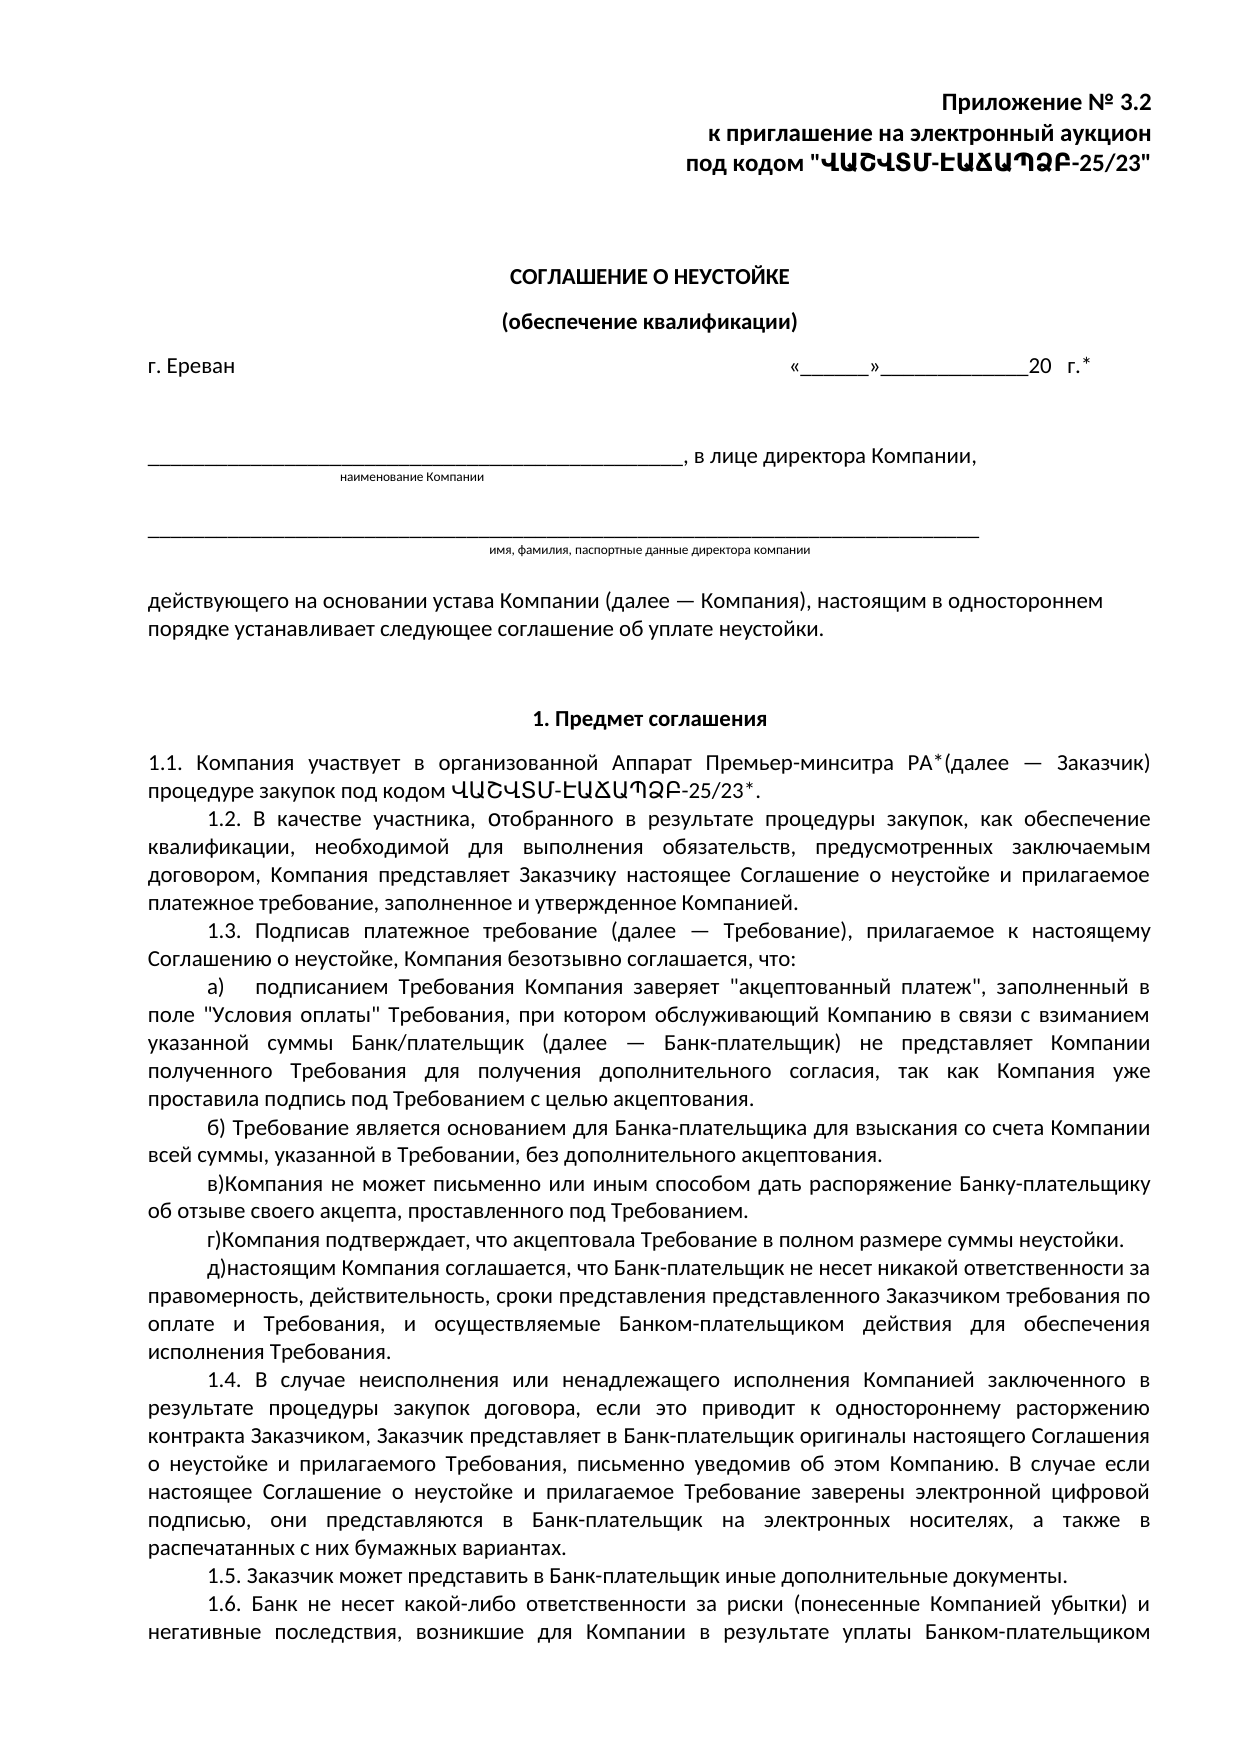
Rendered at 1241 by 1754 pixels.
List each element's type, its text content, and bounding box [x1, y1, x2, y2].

text 1. Предмет соглашения [148, 704, 1152, 732]
text СОГЛАШЕНИЕ О НЕУСТОЙКЕ [148, 262, 1152, 290]
text _______________________________________________, в лице директора Компании, [148, 441, 1152, 469]
text к приглашение на электронный аукцион [177, 117, 1152, 147]
text а) подписанием Требования Компания заверяет "акцептованный платеж", заполненный в поле "Условия оплаты" Требования, при котором обслуживающий Компанию в связи с взиманием указанной суммы Банк/плательщик (далее — Банк-плательщик) не представляет Компании полученного Требования для получения дополнительного согласия, так как Компания уже проставила подпись под Требованием с целью акцептования. [148, 972, 1152, 1113]
text в)Компания не может письменно или иным способом дать распоряжение Банку-плательщику об отзыве своего акцепта, проставленного под Требованием. [148, 1169, 1152, 1225]
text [148, 1589, 1152, 1645]
text 1.3. Подписав платежное требование (далее — Требование), прилагаемое к настоящему Соглашению о неустойке, Компания безотзывно соглашается, что: [148, 916, 1152, 972]
text имя, фамилия, паспортные данные директора компании [148, 542, 1152, 569]
text (обеспечение квалификации) [148, 307, 1152, 335]
text порядке устанавливает следующее соглашение об уплате неустойки. [148, 614, 1152, 642]
text б) Требование является основанием для Банка-плательщика для взыскания со счета Компании всей суммы, указанной в Требовании, без дополнительного акцептования. [148, 1113, 1152, 1169]
text 1.2. В качестве участника, օтобранного в результате процедуры закупок, как обеспечение квалификации, необходимой для выполнения обязательств, предусмотренных заключаемым договором, Kомпания представляет Заказчику настоящее Соглашение о неустойке и прилагаемое платежное требование, заполненное и утвержденное Компанией. [148, 804, 1152, 916]
text 1.4. В случае неисполнения или ненадлежащего исполнения Компанией заключенного в результате процедуры закупок договора, если это приводит к одностороннему расторжению контракта Заказчиком, Заказчик представляет в Банк-плательщик оригиналы настоящего Соглашения о неустойке и прилагаемого Требования, письменно уведомив об этом Компанию. В случае если настоящее Соглашение о неустойке и прилагаемое Требование заверены электронной цифровой подписью, они представляются в Банк-плательщик на электронных носителях, а также в распечатанных с них бумажных вариантах. [148, 1365, 1152, 1561]
text 1.1. Компания участвует в организованной Аппарат Премьер-минситра РА*(далее — Заказчик) процедуре закупок под кодом ՎԱՇՎՏՄ-ԷԱՃԱՊՁԲ-25/23*. [148, 748, 1152, 804]
table_header «______»_____________20 г.* [635, 351, 1104, 396]
text 1.5. Заказчик может представить в Банк-плательщик иные дополнительные документы. [148, 1561, 1152, 1589]
text под кодом "ՎԱՇՎՏՄ-ԷԱՃԱՊՁԲ-25/23" [177, 147, 1152, 178]
text Приложение № 3.2 [148, 86, 1152, 117]
text наименование Компании [340, 469, 1152, 497]
text д)настоящим Компания соглашается, что Банк-плательщик не несет никакой ответственности за правомерность, действительность, сроки представления представленного Заказчиком требования по оплате и Требования, и осуществляемые Банком-плательщиком действия для обеспечения исполнения Требования. [148, 1253, 1152, 1365]
text действующего на основании устава Компании (далее — Компания), настоящим в одностороннем [148, 586, 1152, 614]
text г)Компания подтверждает, что акцептовала Требование в полном размере суммы неустойки. [148, 1225, 1152, 1253]
table_header г. Ереван [136, 351, 635, 396]
text _________________________________________________________________________ [148, 513, 1152, 542]
